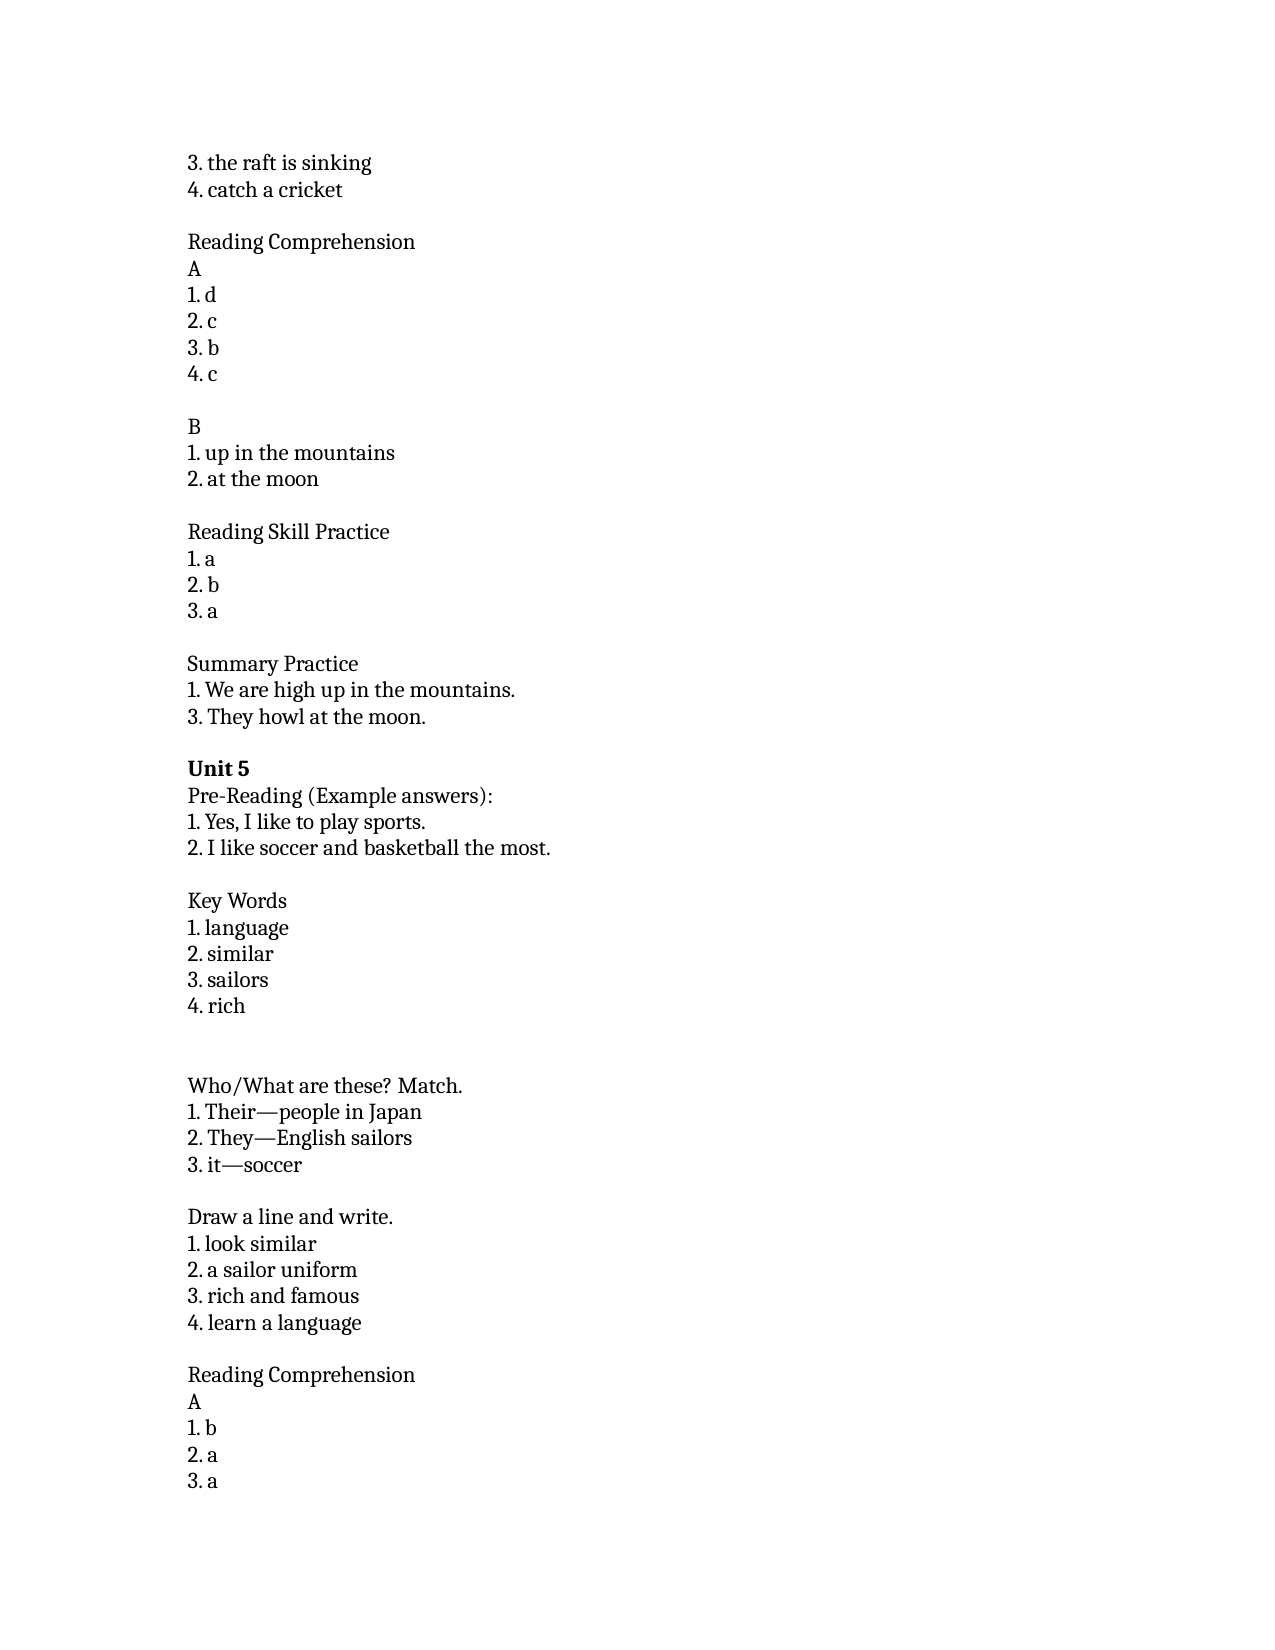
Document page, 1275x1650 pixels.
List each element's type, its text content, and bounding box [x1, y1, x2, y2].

text Draw a line and write. [187, 1204, 1087, 1231]
text A [187, 255, 1087, 282]
text Reading Comprehension [187, 229, 1087, 255]
text Summary Practice [187, 651, 1087, 677]
text 3. b [187, 334, 1087, 361]
text 4. learn a language [187, 1309, 1087, 1336]
text B [187, 413, 1087, 440]
text Pre-Reading (Example answers): [187, 782, 1087, 809]
text 4. catch a cricket [187, 176, 1087, 203]
text 3. it—soccer [187, 1151, 1087, 1178]
text 3. a [187, 598, 1087, 624]
text 1. language [187, 914, 1087, 941]
text Reading Comprehension [187, 1362, 1087, 1389]
text 2. a sailor uniform [187, 1257, 1087, 1283]
text 1. up in the mountains [187, 440, 1087, 466]
text 4. rich [187, 993, 1087, 1020]
text 2. a [187, 1441, 1087, 1468]
text 3. rich and famous [187, 1283, 1087, 1309]
text 1. Yes, I like to play sports. [187, 809, 1087, 835]
text 1. b [187, 1415, 1087, 1441]
text 3. a [187, 1468, 1087, 1494]
text 2. similar [187, 941, 1087, 967]
text Unit 5 [187, 756, 1087, 782]
text 4. c [187, 361, 1087, 387]
text 3. the raft is sinking [187, 150, 1087, 176]
text 3. They howl at the moon. [187, 703, 1087, 730]
text 3. sailors [187, 967, 1087, 993]
text 1. Their—people in Japan [187, 1099, 1087, 1125]
text Reading Skill Practice [187, 519, 1087, 545]
text 2. They—English sailors [187, 1125, 1087, 1151]
text 1. d [187, 282, 1087, 308]
text 1. We are high up in the mountains. [187, 677, 1087, 703]
text 2. c [187, 308, 1087, 334]
text 1. look similar [187, 1231, 1087, 1257]
text 2. b [187, 572, 1087, 598]
text A [187, 1389, 1087, 1415]
text Key Words [187, 888, 1087, 914]
text 2. at the moon [187, 466, 1087, 493]
text Who/What are these? Match. [187, 1072, 1087, 1099]
text 2. I like soccer and basketball the most. [187, 835, 1087, 862]
text 1. a [187, 545, 1087, 572]
